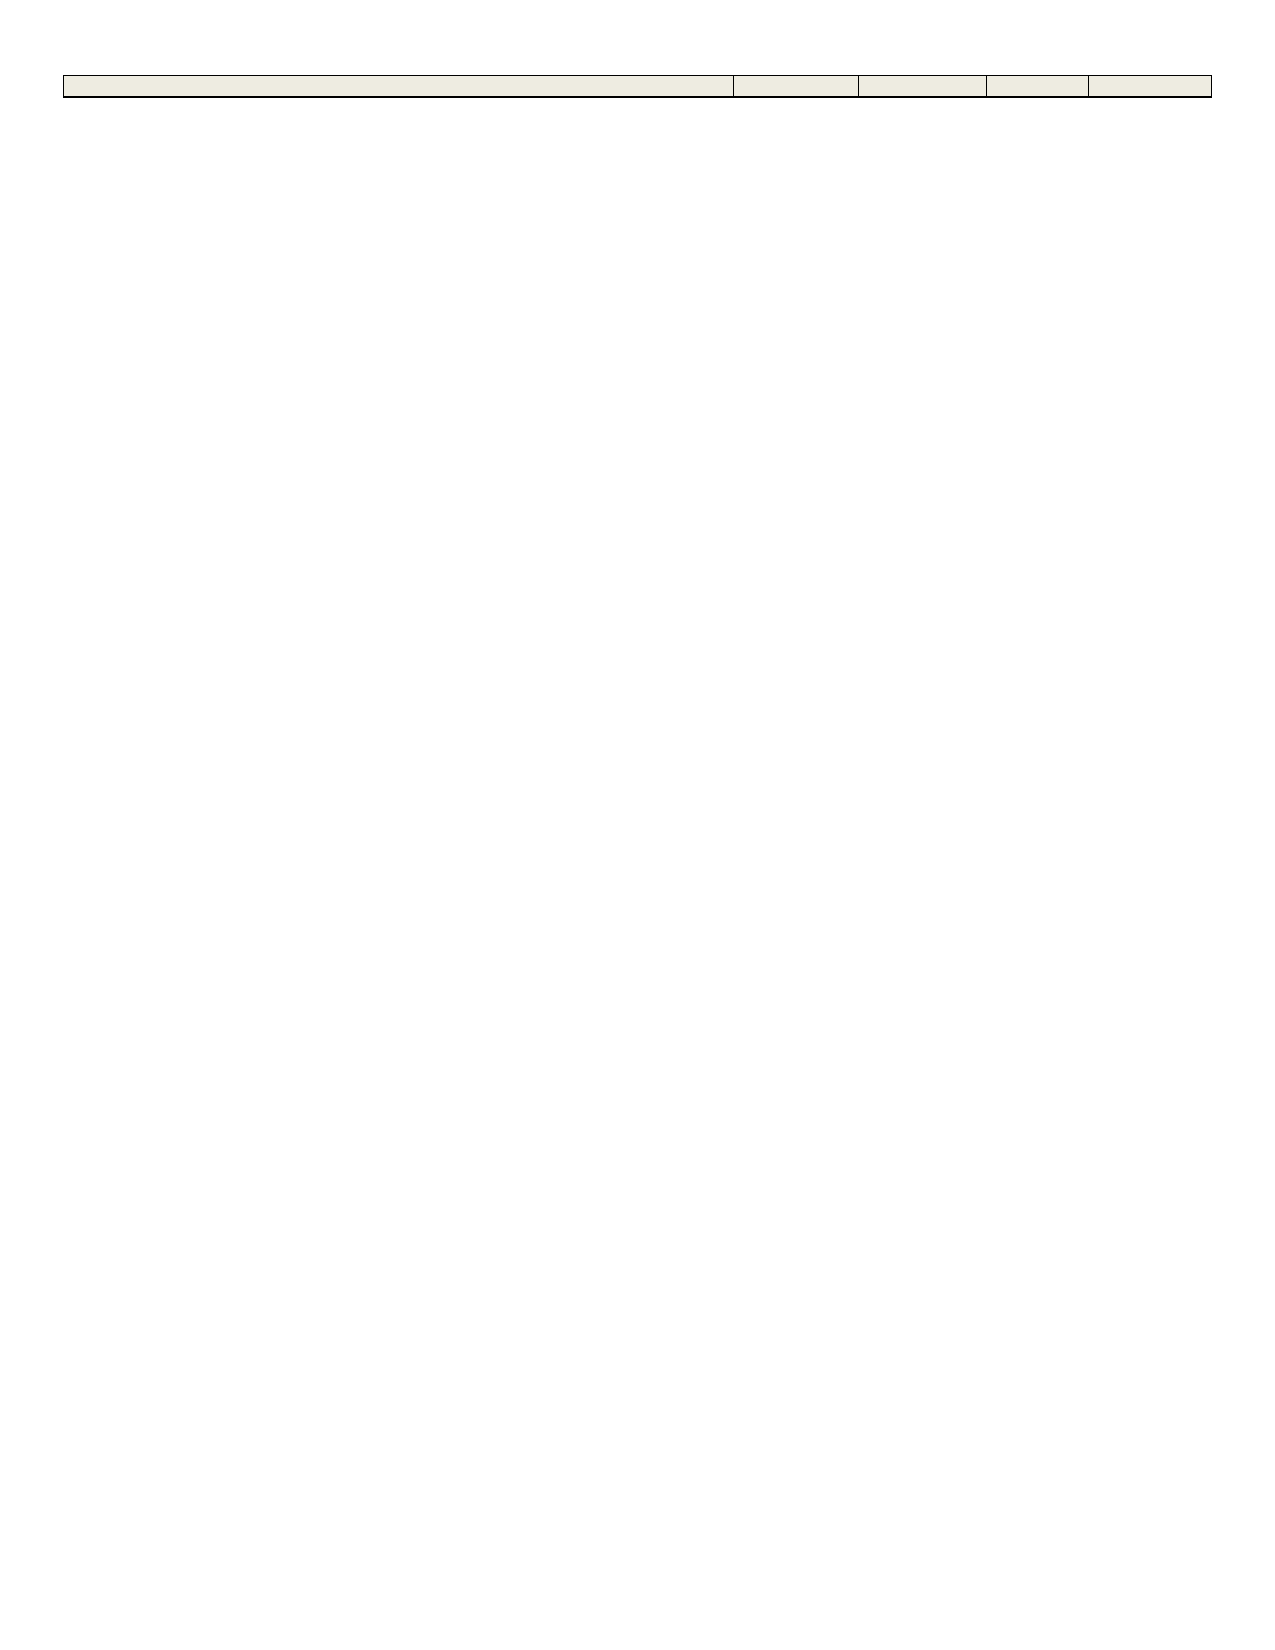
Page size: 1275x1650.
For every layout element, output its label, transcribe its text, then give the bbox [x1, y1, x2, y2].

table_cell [64, 76, 733, 96]
table_cell 2 [859, 76, 986, 96]
table_cell 3 [987, 76, 1088, 96]
table_cell 1 [734, 76, 858, 96]
table_cell 4 [1089, 76, 1211, 96]
